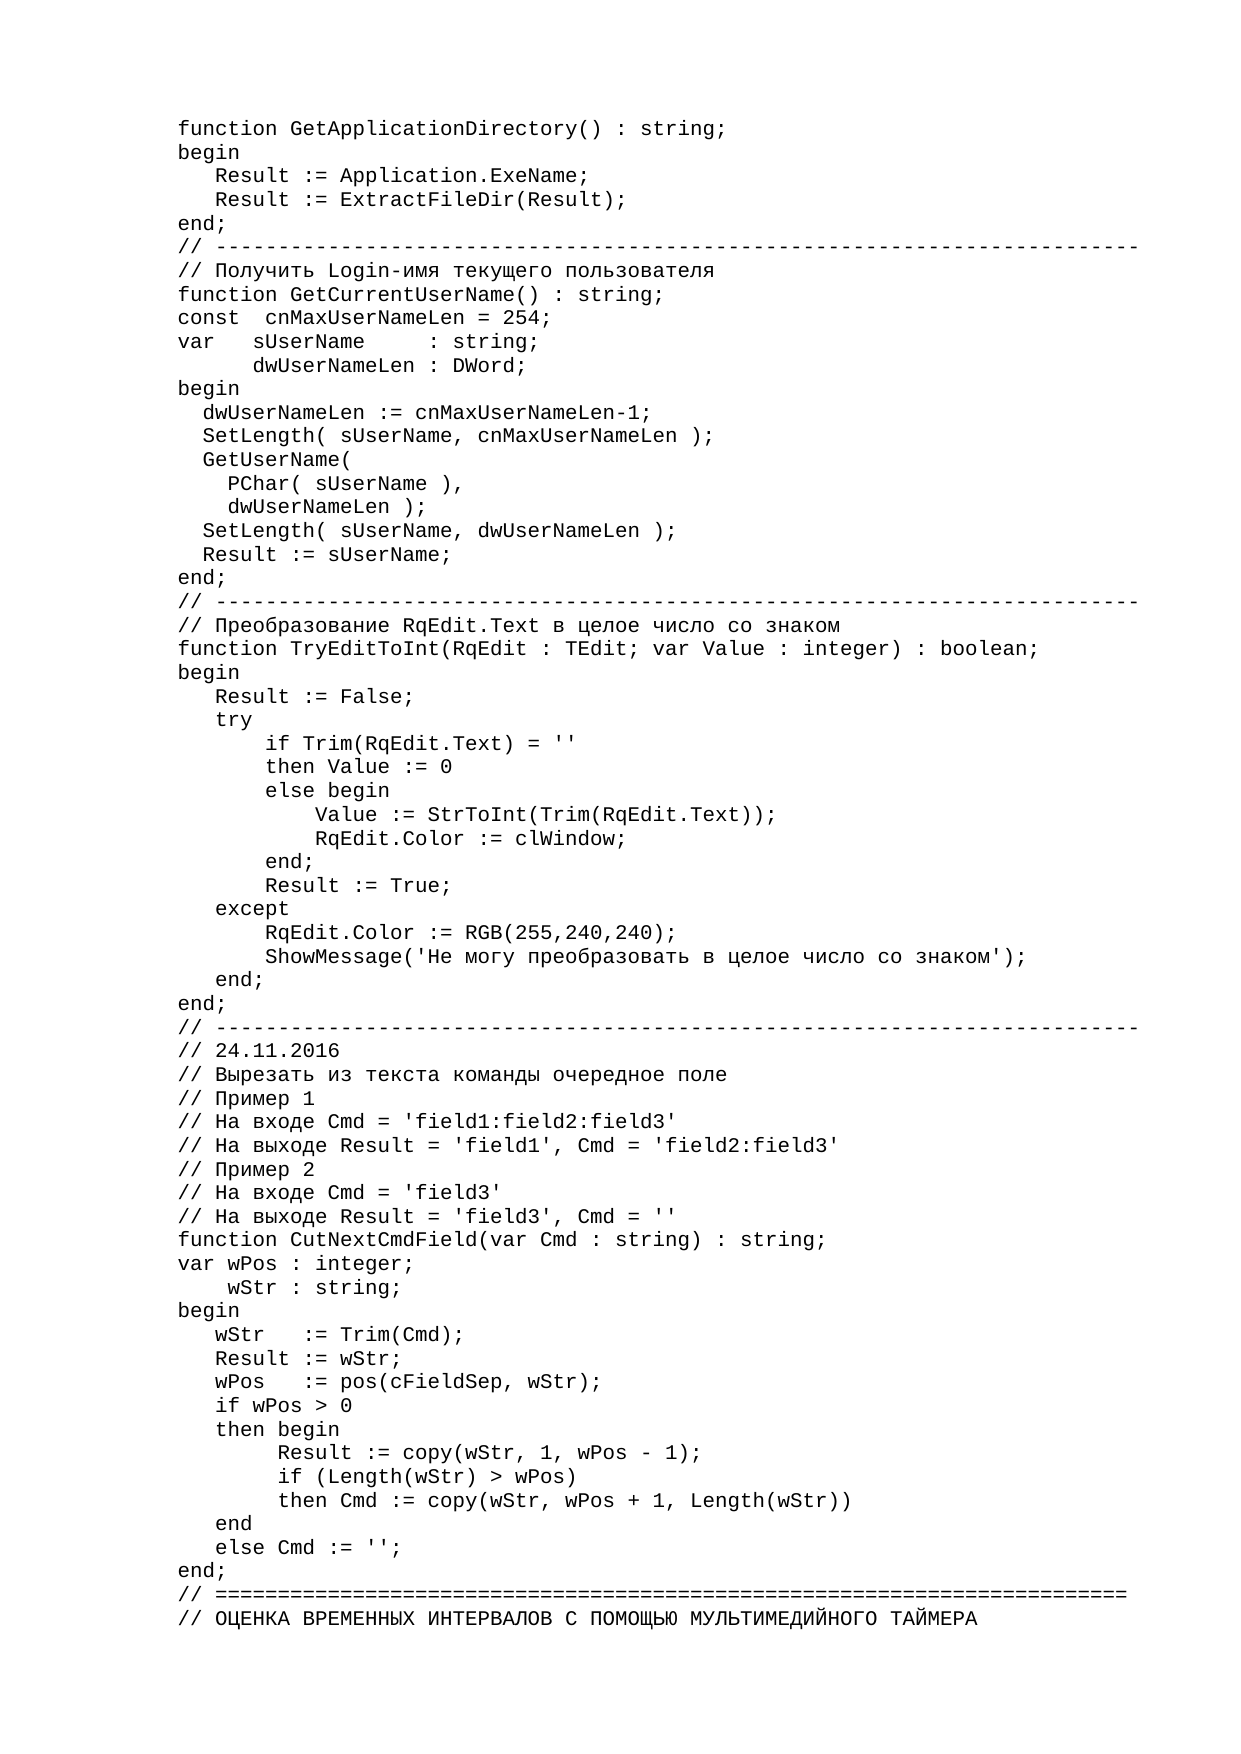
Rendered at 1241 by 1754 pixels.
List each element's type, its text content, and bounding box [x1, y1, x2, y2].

text GetUserName( [177, 449, 1152, 473]
text function GetCurrentUserName() : string; [177, 284, 1152, 307]
text function TryEditToInt(RqEdit : TEdit; var Value : integer) : boolean; [177, 638, 1152, 662]
text SetLength( sUserName, dwUserNameLen ); [177, 520, 1152, 544]
text Result := True; [177, 875, 1152, 898]
text end [177, 1513, 1152, 1537]
text try [177, 709, 1152, 733]
text end; [177, 993, 1152, 1017]
text then Value := 0 [177, 757, 1152, 780]
text then Cmd := copy(wStr, wPos + 1, Length(wStr)) [177, 1489, 1152, 1513]
text var wPos : integer; [177, 1253, 1152, 1277]
text function CutNextCmdField(var Cmd : string) : string; [177, 1229, 1152, 1253]
text RqEdit.Color := clWindow; [177, 827, 1152, 851]
text Result := False; [177, 686, 1152, 709]
text Result := copy(wStr, 1, wPos - 1); [177, 1442, 1152, 1466]
text function GetApplicationDirectory() : string; [177, 118, 1152, 142]
text if Trim(RqEdit.Text) = '' [177, 733, 1152, 757]
text wPos := pos(cFieldSep, wStr); [177, 1371, 1152, 1395]
text // Пример 1 [177, 1088, 1152, 1111]
text wStr := Trim(Cmd); [177, 1324, 1152, 1348]
text if wPos > 0 [177, 1395, 1152, 1419]
text end; [177, 969, 1152, 993]
text // На входе Cmd = 'field3' [177, 1182, 1152, 1206]
text end; [177, 567, 1152, 591]
text begin [177, 1300, 1152, 1324]
text end; [177, 1561, 1152, 1584]
text if (Length(wStr) > wPos) [177, 1466, 1152, 1489]
text // На выходе Result = 'field3', Cmd = '' [177, 1206, 1152, 1229]
text // 24.11.2016 [177, 1040, 1152, 1064]
text Result := sUserName; [177, 544, 1152, 567]
text const cnMaxUserNameLen = 254; [177, 307, 1152, 331]
text dwUserNameLen := cnMaxUserNameLen-1; [177, 402, 1152, 426]
text RqEdit.Color := RGB(255,240,240); [177, 922, 1152, 946]
text // -------------------------------------------------------------------------- [177, 591, 1152, 615]
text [177, 1584, 1152, 1608]
text // Получить Login-имя текущего пользователя [177, 260, 1152, 284]
text // Вырезать из текста команды очередное поле [177, 1064, 1152, 1088]
text // На входе Cmd = 'field1:field2:field3' [177, 1111, 1152, 1135]
text // -------------------------------------------------------------------------- [177, 236, 1152, 260]
text end; [177, 213, 1152, 236]
text ShowMessage('Не могу преобразовать в целое число со знаком'); [177, 946, 1152, 969]
text dwUserNameLen ); [177, 496, 1152, 520]
text else begin [177, 780, 1152, 804]
text SetLength( sUserName, cnMaxUserNameLen ); [177, 426, 1152, 449]
text // -------------------------------------------------------------------------- [177, 1017, 1152, 1040]
text Result := Application.ExeName; [177, 165, 1152, 189]
text var sUserName : string; [177, 331, 1152, 354]
text begin [177, 662, 1152, 686]
text else Cmd := ''; [177, 1537, 1152, 1561]
text // Преобразование RqEdit.Text в целое число со знаком [177, 615, 1152, 638]
text // Пример 2 [177, 1158, 1152, 1182]
text // ОЦЕНКА ВРЕМЕННЫХ ИНТЕРВАЛОВ С ПОМОЩЬЮ МУЛЬТИМЕДИЙНОГО ТАЙМЕРА [177, 1608, 1152, 1631]
text begin [177, 378, 1152, 402]
text wStr : string; [177, 1277, 1152, 1300]
text Result := ExtractFileDir(Result); [177, 189, 1152, 213]
text begin [177, 142, 1152, 165]
text except [177, 898, 1152, 922]
text // На выходе Result = 'field1', Cmd = 'field2:field3' [177, 1135, 1152, 1158]
text Value := StrToInt(Trim(RqEdit.Text)); [177, 804, 1152, 827]
text then begin [177, 1419, 1152, 1442]
text Result := wStr; [177, 1348, 1152, 1371]
text dwUserNameLen : DWord; [177, 354, 1152, 378]
text PChar( sUserName ), [177, 473, 1152, 496]
text end; [177, 851, 1152, 875]
